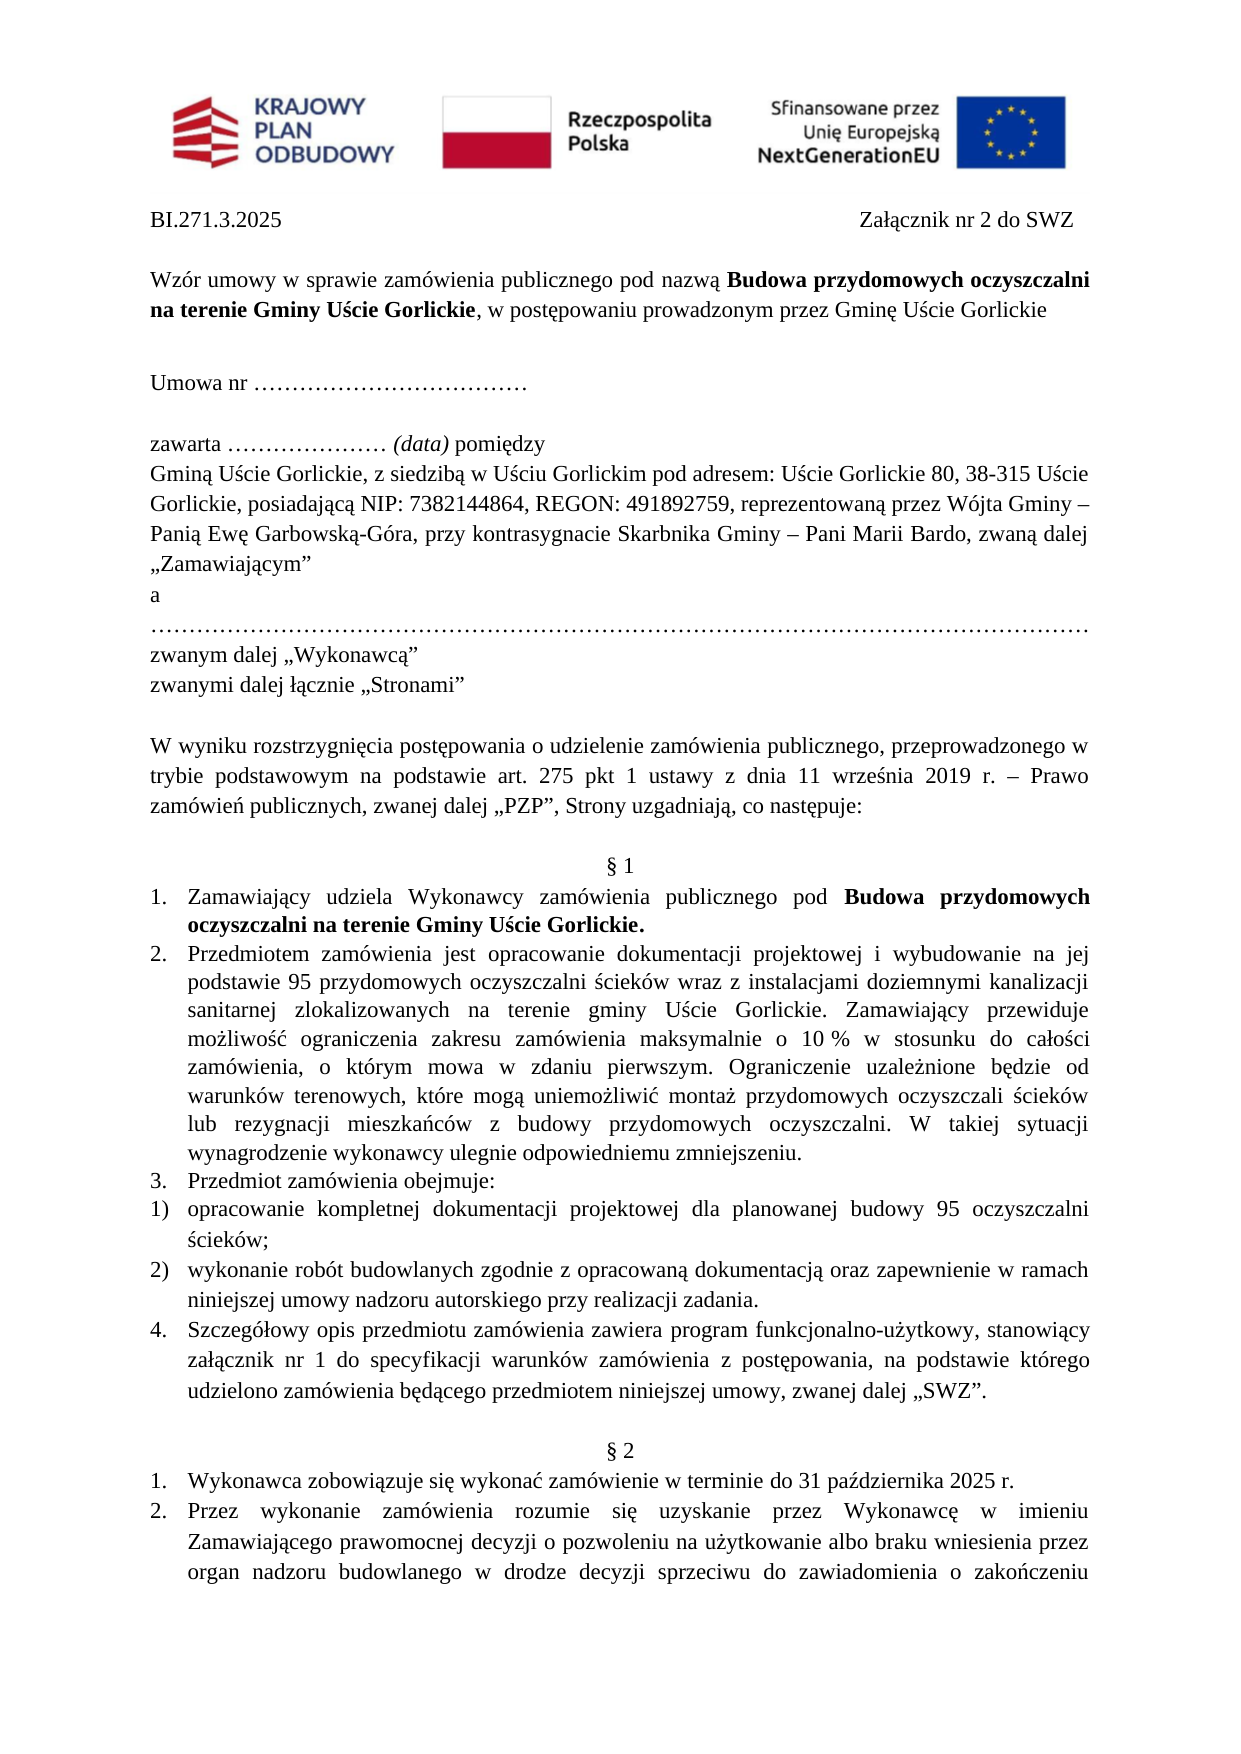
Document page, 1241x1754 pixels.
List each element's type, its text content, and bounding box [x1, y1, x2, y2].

text …………………………………………………………………………………………………………… [150, 611, 1090, 637]
text § 2 [150, 1437, 1090, 1463]
text zawarta ………………… (data) pomiędzy [150, 429, 1090, 456]
list Przedmiot zamówienia obejmuje: [150, 1167, 1090, 1193]
text Umowa nr ……………………………… [150, 369, 1090, 396]
text zwanym dalej „Wykonawcą” [150, 641, 1090, 667]
picture [150, 73, 1091, 194]
text § 1 [150, 852, 1090, 879]
text Wzór umowy w sprawie zamówienia publicznego pod nazwą Budowa przydomowych oczyszczalni na terenie Gminy Uście Gorlickie, w postępowaniu prowadzonym przez Gminę Uście Gorlickie [150, 266, 1090, 323]
text zwanymi dalej łącznie „Stronami” [150, 671, 1090, 698]
list Szczegółowy opis przedmiotu zamówienia zawiera program funkcjonalno-użytkowy, stanowiący załącznik nr 1 do specyfikacji warunków zamówienia z postępowania, na podstawie którego udzielono zamówienia będącego przedmiotem niniejszej umowy, zwanej dalej „SWZ”. [150, 1316, 1090, 1403]
list Wykonawca zobowiązuje się wykonać zamówienie w terminie do 31 października 2025 r. [150, 1467, 1090, 1494]
text BI.271.3.2025 Załącznik nr 2 do SWZ [150, 206, 1090, 232]
list Przedmiotem zamówienia jest opracowanie dokumentacji projektowej i wybudowanie na jej podstawie 95 przydomowych oczyszczalni ścieków wraz z instalacjami doziemnymi kanalizacji sanitarnej zlokalizowanych na terenie gminy Uście Gorlickie. Zamawiający przewiduje możliwość ograniczenia zakresu zamówienia maksymalnie o 10 % w stosunku do całości zamówienia, o którym mowa w zdaniu pierwszym. Ograniczenie uzależnione będzie od warunków terenowych, które mogą uniemożliwić montaż przydomowych oczyszczali ścieków lub rezygnacji mieszkańców z budowy przydomowych oczyszczalni. W takiej sytuacji wynagrodzenie wykonawcy ulegnie odpowiedniemu zmniejszeniu. [150, 939, 1090, 1165]
list opracowanie kompletnej dokumentacji projektowej dla planowanej budowy 95 oczyszczalni ścieków; [150, 1196, 1090, 1252]
text Gminą Uście Gorlickie, z siedzibą w Uściu Gorlickim pod adresem: Uście Gorlickie 80, 38-315 Uście Gorlickie, posiadającą NIP: 7382144864, REGON: 491892759, reprezentowaną przez Wójta Gminy – Panią Ewę Garbowską-Góra, przy kontrasygnacie Skarbnika Gminy – Pani Marii Bardo, zwaną dalej „Zamawiającym” [150, 460, 1090, 577]
list Zamawiający udziela Wykonawcy zamówienia publicznego pod Budowa przydomowych oczyszczalni na terenie Gminy Uście Gorlickie. [150, 883, 1090, 937]
text W wyniku rozstrzygnięcia postępowania o udzielenie zamówienia publicznego, przeprowadzonego w trybie podstawowym na podstawie art. 275 pkt 1 ustawy z dnia 11 września 2019 r. – Prawo zamówień publicznych, zwanej dalej „PZP”, Strony uzgadniają, co następuje: [150, 732, 1090, 818]
list wykonanie robót budowlanych zgodnie z opracowaną dokumentacją oraz zapewnienie w ramach niniejszej umowy nadzoru autorskiego przy realizacji zadania. [150, 1256, 1090, 1312]
text a [150, 581, 1090, 607]
